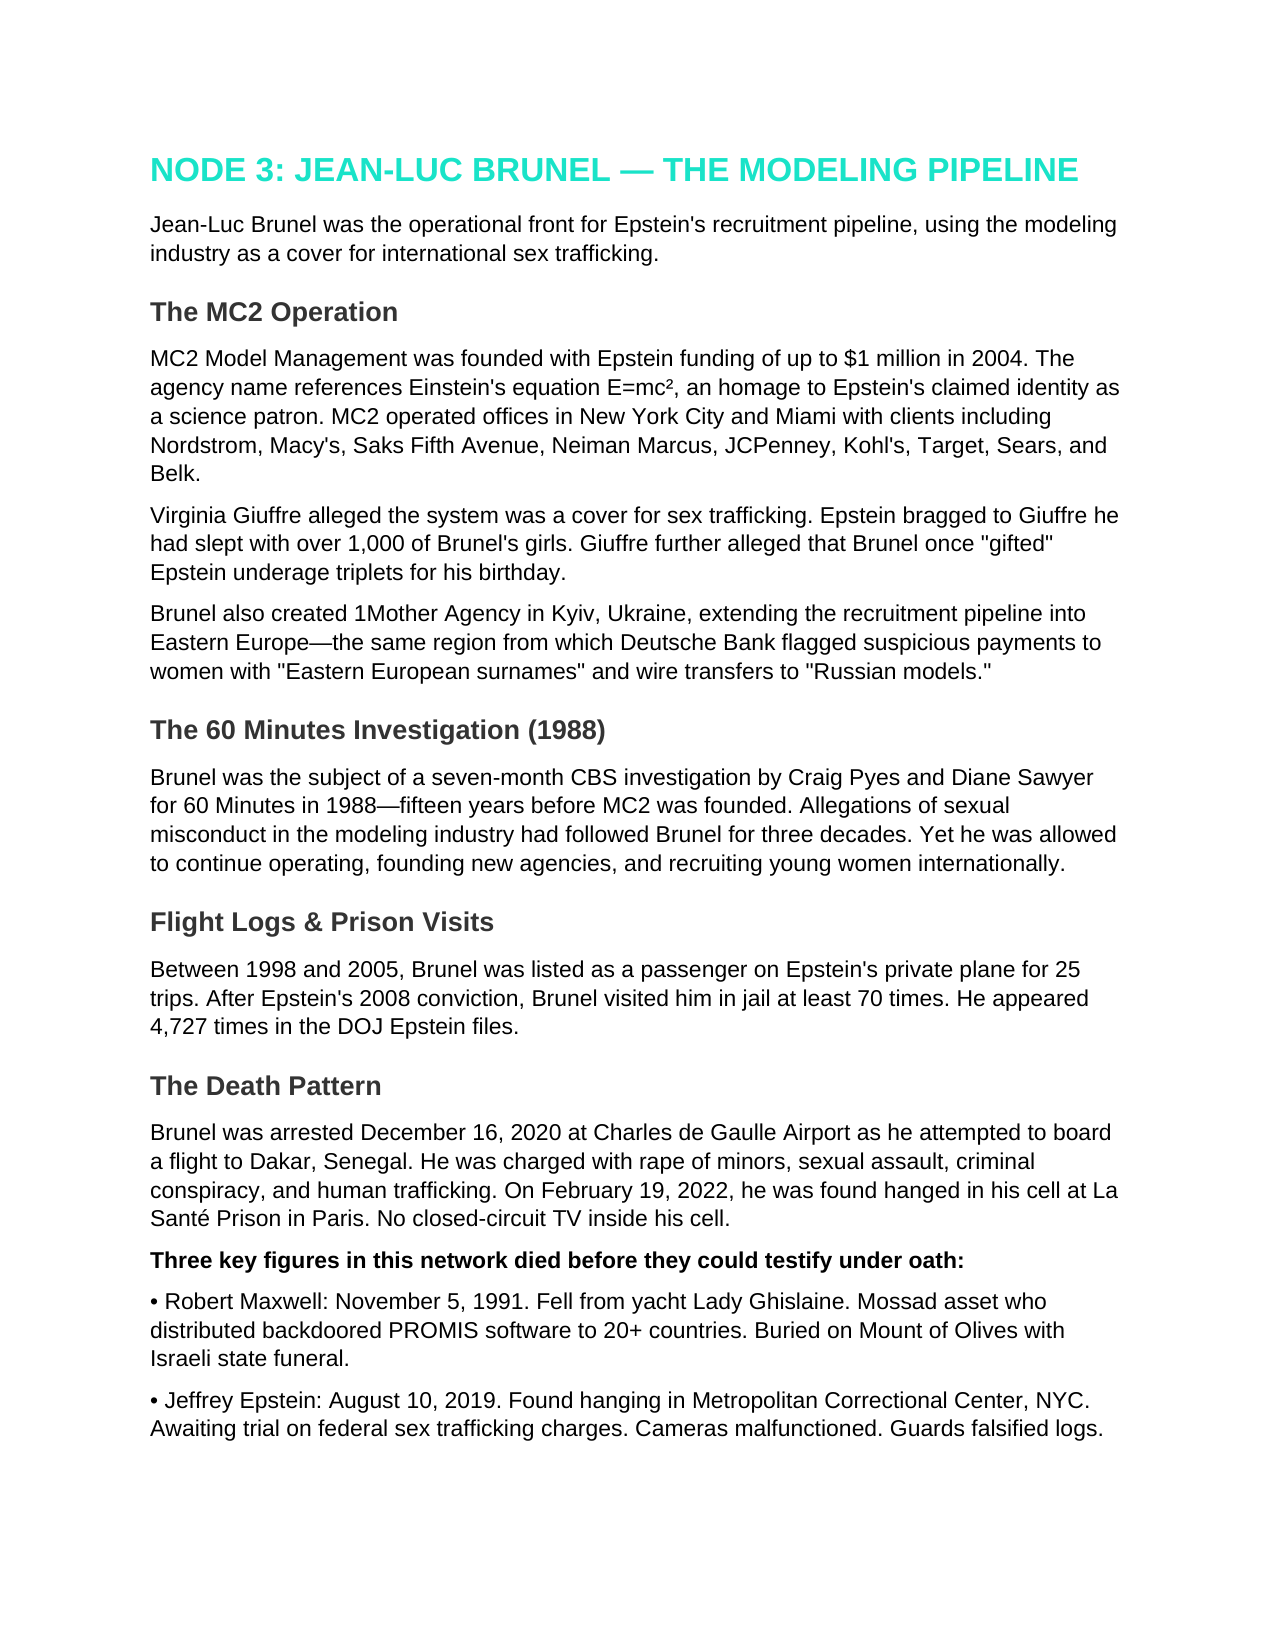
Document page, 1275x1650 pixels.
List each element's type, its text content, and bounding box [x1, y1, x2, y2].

text Virginia Giuffre alleged the system was a cover for sex trafficking. Epstein bragged to Giuffre he had slept with over 1,000 of Brunel's girls. Giuffre further alleged that Brunel once "gifted" Epstein underage triplets for his birthday. [150, 500, 1125, 586]
text • Jeffrey Epstein: August 10, 2019. Found hanging in Metropolitan Correctional Center, NYC. Awaiting trial on federal sex trafficking charges. Cameras malfunctioned. Guards falsified logs. [150, 1385, 1125, 1443]
subtitle The MC2 Operation [150, 296, 1125, 327]
text • Robert Maxwell: November 5, 1991. Fell from yacht Lady Ghislaine. Mossad asset who distributed backdoored PROMIS software to 20+ countries. Buried on Mount of Olives with Israeli state funeral. [150, 1286, 1125, 1373]
subtitle Flight Logs & Prison Visits [150, 906, 1125, 938]
text Three key figures in this network died before they could testify under oath: [150, 1245, 1125, 1274]
text Brunel also created 1Mother Agency in Kyiv, Ukraine, extending the recruitment pipeline into Eastern Europe—the same region from which Deutsche Bank flagged suspicious payments to women with "Eastern European surnames" and wire transfers to "Russian models." [150, 599, 1125, 685]
text Jean-Luc Brunel was the operational front for Epstein's recruitment pipeline, using the modeling industry as a cover for international sex trafficking. [150, 209, 1125, 267]
text MC2 Model Management was founded with Epstein funding of up to $1 million in 2004. The agency name references Einstein's equation E=mc², an homage to Epstein's claimed identity as a science patron. MC2 operated offices in New York City and Miami with clients including Nordstrom, Macy's, Saks Fifth Avenue, Neiman Marcus, JCPenney, Kohl's, Target, Sears, and Belk. [150, 344, 1125, 488]
subtitle The 60 Minutes Investigation (1988) [150, 714, 1125, 746]
text Brunel was the subject of a seven-month CBS investigation by Craig Pyes and Diane Sawyer for 60 Minutes in 1988—fifteen years before MC2 was founded. Allegations of sexual misconduct in the modeling industry had followed Brunel for three decades. Yet he was allowed to continue operating, founding new agencies, and recruiting young women internationally. [150, 762, 1125, 877]
text Brunel was arrested December 16, 2020 at Charles de Gaulle Airport as he attempted to board a flight to Dakar, Senegal. He was charged with rape of minors, sexual assault, criminal conspiracy, and human trafficking. On February 19, 2022, he was found hanged in his cell at La Santé Prison in Paris. No closed-circuit TV inside his cell. [150, 1118, 1125, 1233]
subtitle NODE 3: JEAN-LUC BRUNEL — THE MODELING PIPELINE [150, 150, 1125, 188]
subtitle The Death Pattern [150, 1070, 1125, 1101]
text Between 1998 and 2005, Brunel was listed as a passenger on Epstein's private plane for 25 trips. After Epstein's 2008 conviction, Brunel visited him in jail at least 70 times. He appeared 4,727 times in the DOJ Epstein files. [150, 954, 1125, 1041]
